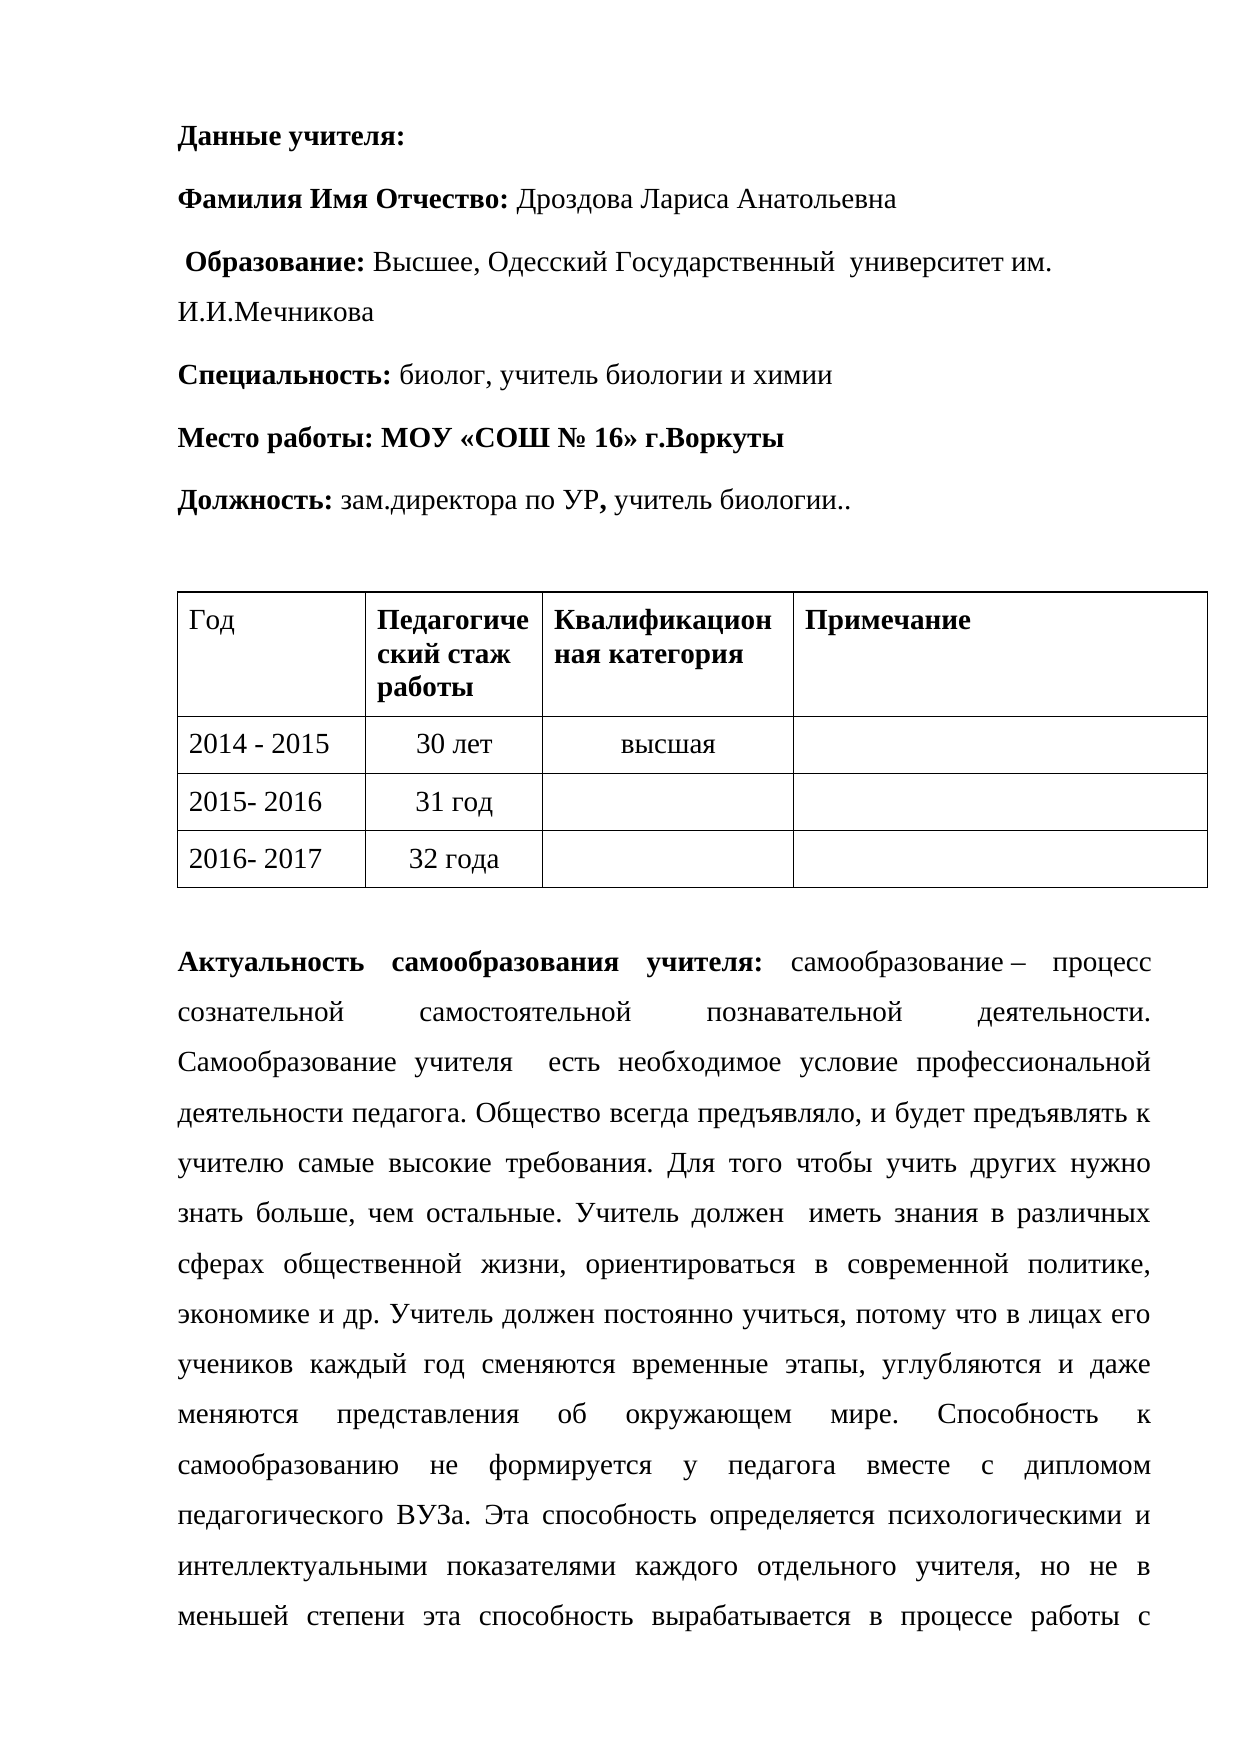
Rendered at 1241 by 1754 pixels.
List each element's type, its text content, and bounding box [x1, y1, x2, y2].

text Специальность: биолог, учитель биологии и химии [177, 357, 1152, 390]
table_cell 31 год [366, 774, 542, 830]
table_cell высшая [543, 717, 793, 773]
text Место работы: МОУ «СОШ № 16» г.Воркуты [177, 420, 1152, 453]
table_cell [794, 831, 1207, 887]
table_cell [543, 831, 793, 887]
text Данные учителя: [177, 118, 1152, 152]
table_cell [794, 774, 1207, 830]
table_header Квалификационная категория [543, 593, 793, 716]
table_cell [794, 717, 1207, 773]
table_cell [543, 774, 793, 830]
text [177, 944, 1152, 1631]
text Образование: Высшее, Одесский Государственный университет им. И.И.Мечникова [177, 244, 1152, 328]
table_cell 30 лет [366, 717, 542, 773]
text Фамилия Имя Отчество: Дроздова Лариса Анатольевна [177, 181, 1152, 214]
text Должность: зам.директора по УР, учитель биологии.. [177, 482, 1152, 516]
table_cell 2015- 2016 [178, 774, 365, 830]
table_cell 32 года [366, 831, 542, 887]
table_header Педагогический стаж работы [366, 593, 542, 716]
table_cell 2016- 2017 [178, 831, 365, 887]
table_header Год [178, 593, 365, 716]
table_cell 2014 - 2015 [178, 717, 365, 773]
table_header Примечание [794, 593, 1207, 716]
